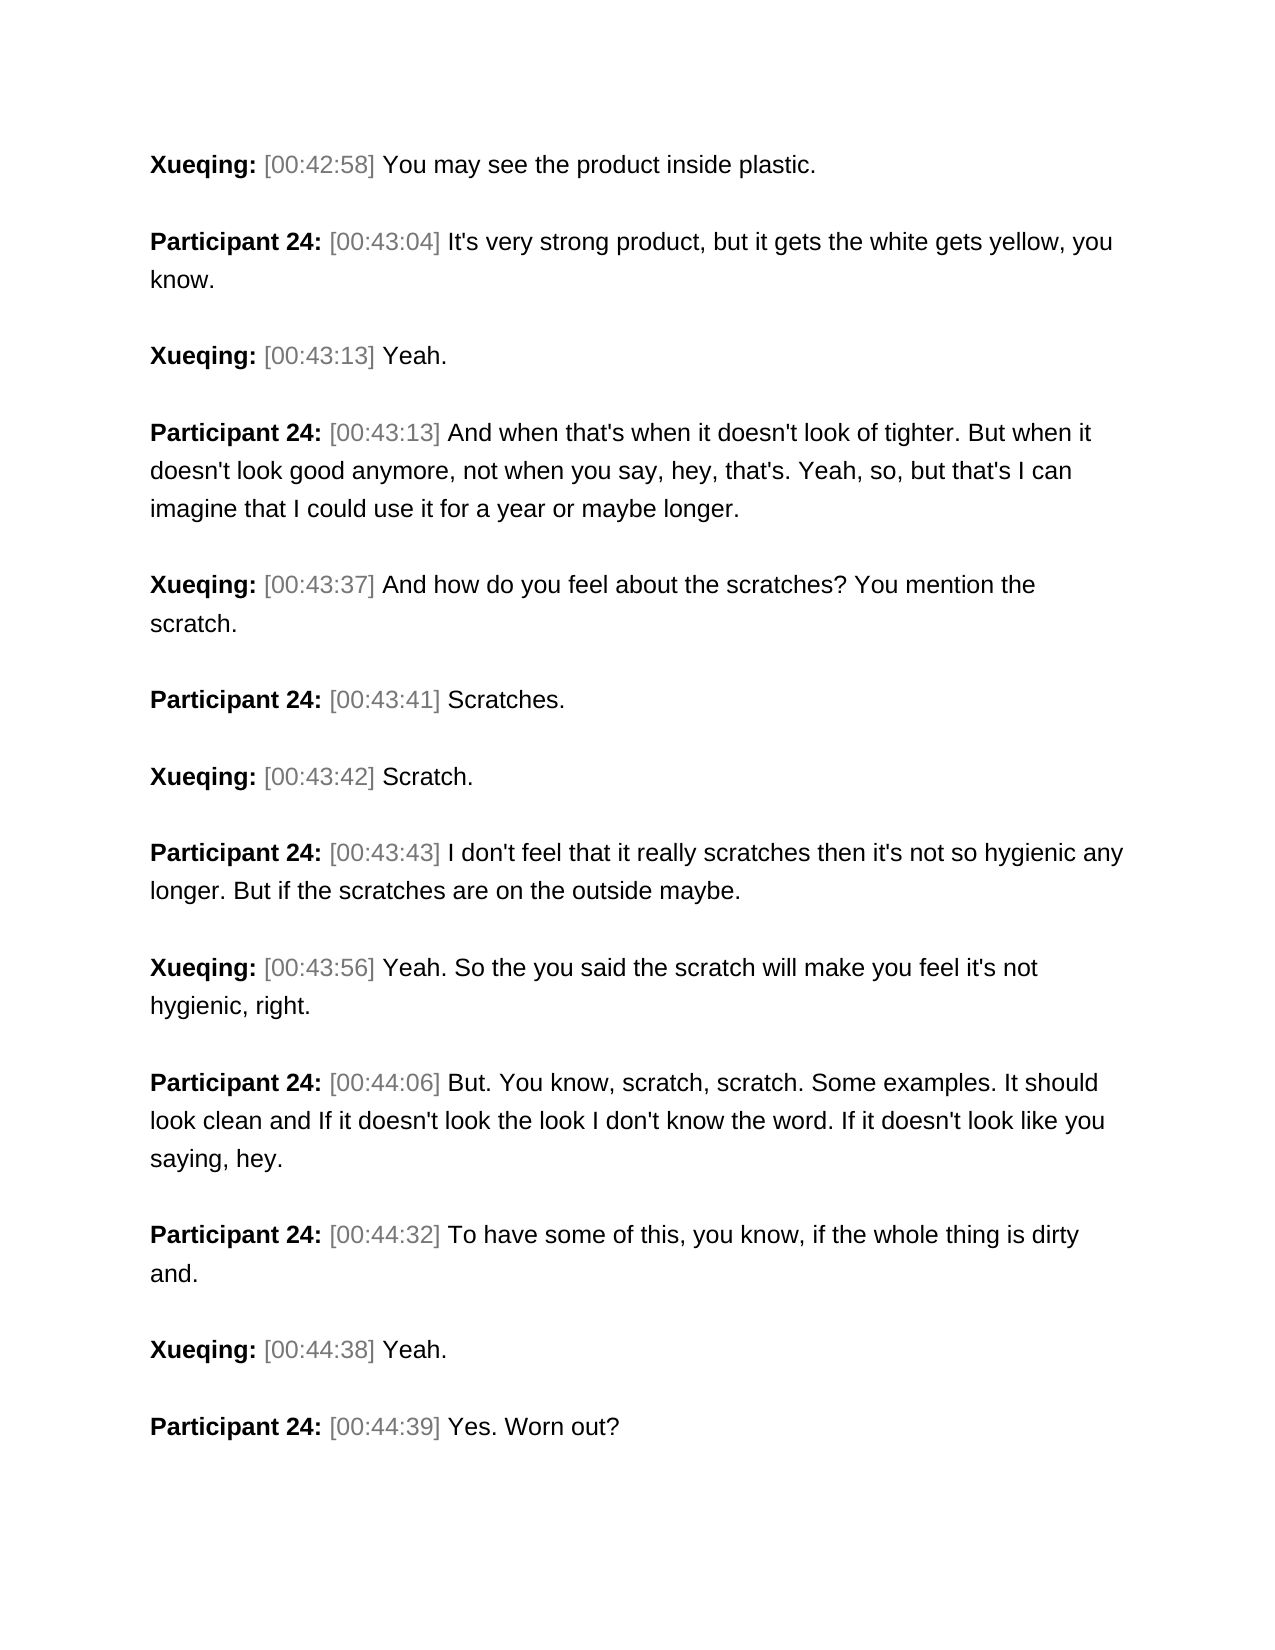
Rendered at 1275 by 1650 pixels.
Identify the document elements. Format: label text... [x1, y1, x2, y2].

text Participant 24: [00:44:06] But. You know, scratch, scratch. Some examples. It should look clean and If it doesn't look the look I don't know the word. If it doesn't look like you saying, hey. [150, 1067, 1125, 1173]
text Participant 24: [00:44:39] Yes. Worn out? [150, 1412, 1125, 1440]
text Participant 24: [00:44:32] To have some of this, you know, if the whole thing is dirty and. [150, 1220, 1125, 1287]
text Participant 24: [00:43:04] It's very strong product, but it gets the white gets yellow, you know. [150, 226, 1125, 293]
text Xueqing: [00:42:58] You may see the product inside plastic. [150, 150, 1125, 179]
text Xueqing: [00:43:42] Scratch. [150, 762, 1125, 790]
text Participant 24: [00:43:43] I don't feel that it really scratches then it's not so hygienic any longer. But if the scratches are on the outside maybe. [150, 838, 1125, 905]
text Xueqing: [00:44:38] Yeah. [150, 1335, 1125, 1364]
text Xueqing: [00:43:56] Yeah. So the you said the scratch will make you feel it's not hygienic, right. [150, 953, 1125, 1020]
text Participant 24: [00:43:13] And when that's when it doesn't look of tighter. But when it doesn't look good anymore, not when you say, hey, that's. Yeah, so, but that's I can imagine that I could use it for a year or maybe longer. [150, 418, 1125, 523]
text Xueqing: [00:43:37] And how do you feel about the scratches? You mention the scratch. [150, 571, 1125, 637]
text Xueqing: [00:43:13] Yeah. [150, 341, 1125, 370]
text Participant 24: [00:43:41] Scratches. [150, 685, 1125, 714]
